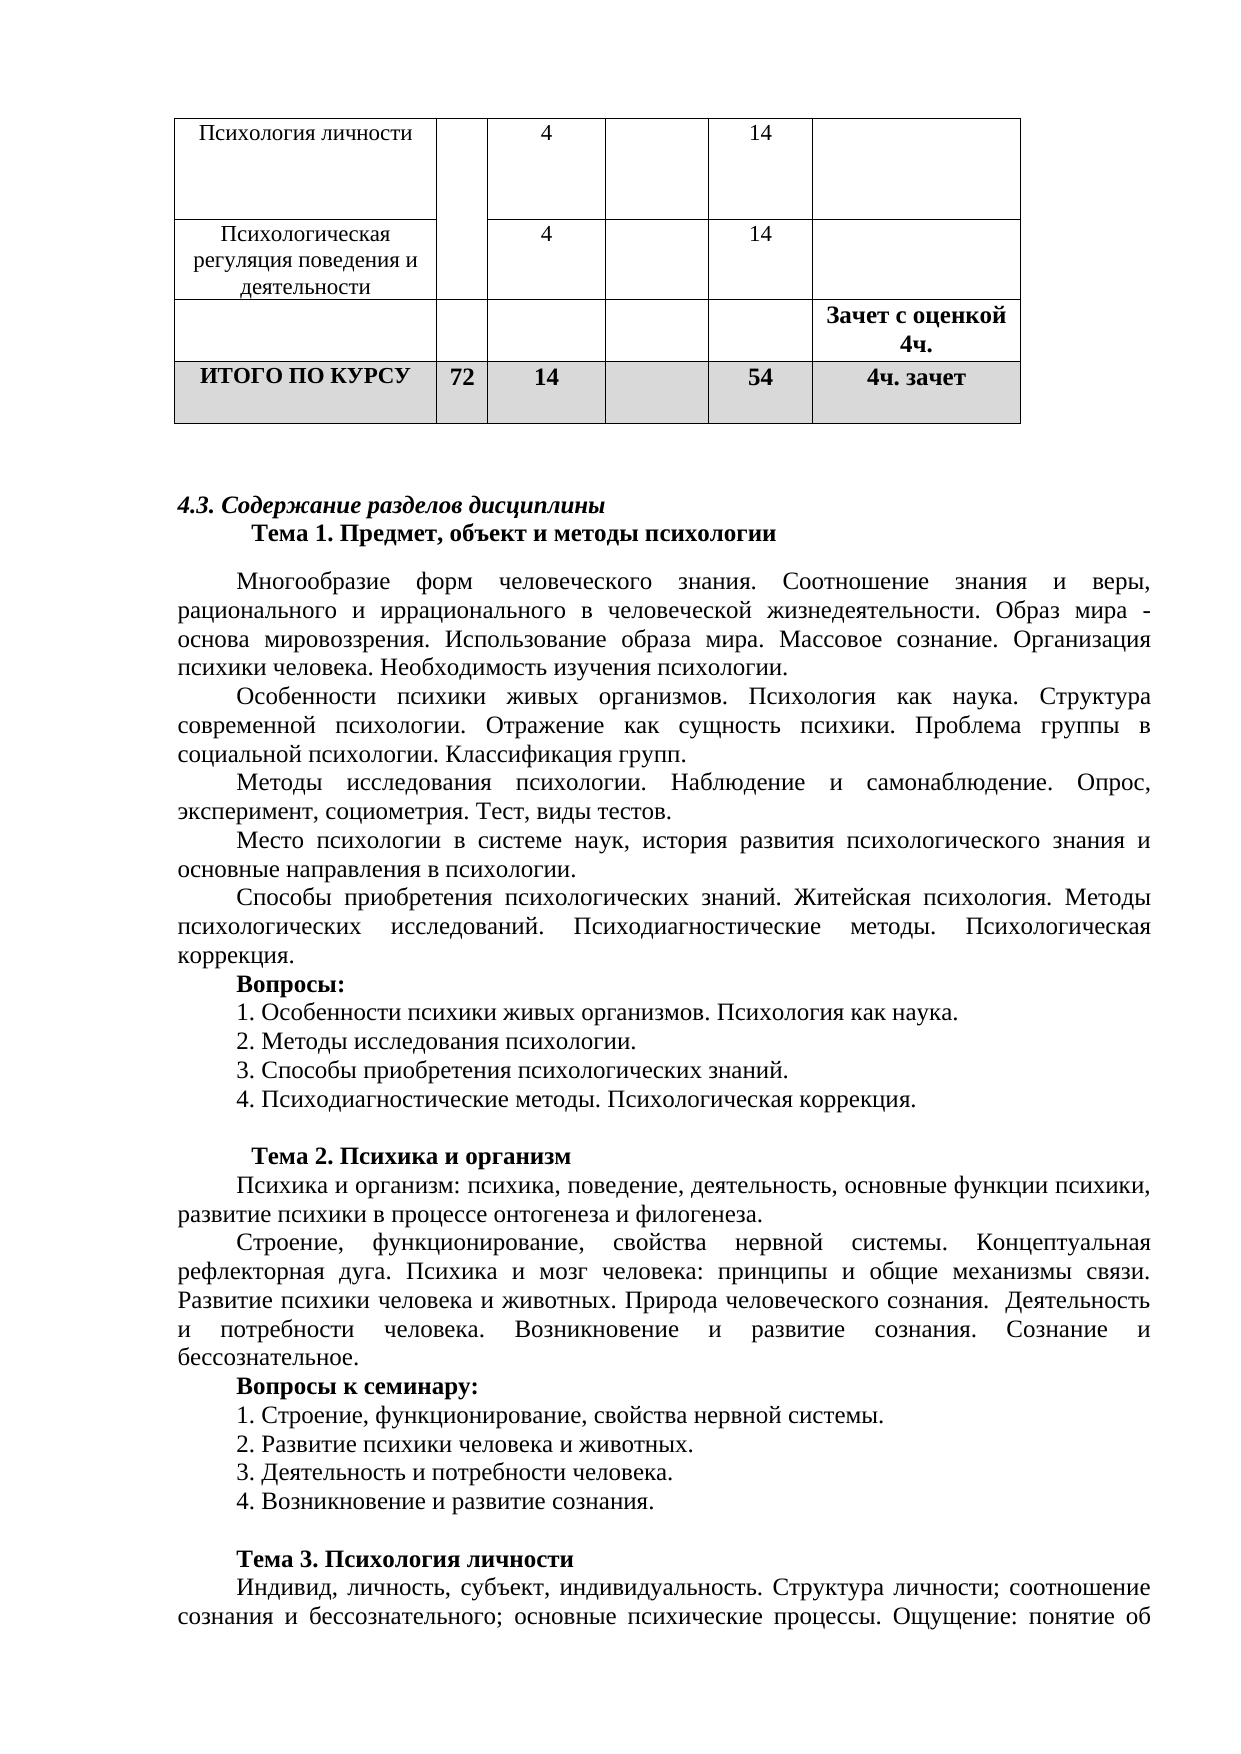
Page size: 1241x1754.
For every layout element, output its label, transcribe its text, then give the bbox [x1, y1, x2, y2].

table_cell 14 [709, 220, 812, 299]
table_cell 4 [488, 119, 605, 219]
text Тема 1. Предмет, объект и методы психологии [177, 518, 1152, 547]
text 3. Способы приобретения психологических знаний. [177, 1055, 1152, 1084]
text Особенности психики живых организмов. Психология как наука. Структура современной психологии. Отражение как сущность психики. Проблема группы в социальной психологии. Классификация групп. [177, 681, 1152, 767]
table_cell [813, 119, 1020, 219]
text 2. Развитие психики человека и животных. [177, 1429, 1152, 1457]
text Методы исследования психологии. Наблюдение и самонаблюдение. Опрос, эксперимент, социометрия. Тест, виды тестов. [177, 767, 1152, 825]
table_cell 4 [488, 220, 605, 299]
text 3. Деятельность и потребности человека. [177, 1457, 1152, 1486]
table_cell [606, 220, 708, 299]
table_cell 72 [437, 362, 487, 423]
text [177, 1572, 1152, 1630]
text Вопросы к семинару: [177, 1371, 1152, 1400]
text 1. Особенности психики живых организмов. Психология как наука. [177, 997, 1152, 1026]
text Вопросы: [177, 969, 1152, 997]
table_cell 4ч. зачет [813, 362, 1020, 423]
text Психика и организм: психика, поведение, деятельность, основные функции психики, развитие психики в процессе онтогенеза и филогенеза. [177, 1170, 1152, 1227]
text Место психологии в системе наук, история развития психологического знания и основные направления в психологии. [177, 825, 1152, 882]
text 4. Психодиагностические методы. Психологическая коррекция. [177, 1084, 1152, 1112]
table_cell Психологическая регуляция поведения и деятельности [175, 220, 436, 299]
text 1. Строение, функционирование, свойства нервной системы. [177, 1400, 1152, 1429]
table_cell [175, 300, 436, 361]
table_cell 14 [709, 119, 812, 219]
table_cell 14 [488, 362, 605, 423]
table_cell [488, 300, 605, 361]
text Способы приобретения психологических знаний. Житейская психология. Методы психологических исследований. Психодиагностические методы. Психологическая коррекция. [177, 882, 1152, 969]
table_cell [709, 300, 812, 361]
text Многообразие форм человеческого знания. Соотношение знания и веры, рационального и иррационального в человеческой жизнедеятельности. Образ мира - основа мировоззрения. Использование образа мира. Массовое сознание. Организация психики человека. Необходимость изучения психологии. [177, 566, 1152, 681]
table_cell [606, 300, 708, 361]
text 2. Методы исследования психологии. [177, 1026, 1152, 1055]
table_cell [606, 362, 708, 423]
table_cell [606, 119, 708, 219]
text 4.3. Содержание разделов дисциплины [177, 490, 1152, 518]
text 4. Возникновение и развитие сознания. [177, 1486, 1152, 1515]
table_cell Зачет с оценкой 4ч. [813, 300, 1020, 361]
text Тема 3. Психология личности [177, 1544, 1152, 1572]
table_cell [813, 220, 1020, 299]
text Тема 2. Психика и организм [177, 1141, 1152, 1170]
table_cell [437, 300, 487, 361]
table_cell 54 [709, 362, 812, 423]
table_cell ИТОГО ПО КУРСУ [175, 362, 436, 423]
text Строение, функционирование, свойства нервной системы. Концептуальная рефлекторная дуга. Психика и мозг человека: принципы и общие механизмы связи. Развитие психики человека и животных. Природа человеческого сознания. Деятельность и потребности человека. Возникновение и развитие сознания. Сознание и бессознательное. [177, 1227, 1152, 1371]
table_cell Психология личности [175, 119, 436, 219]
